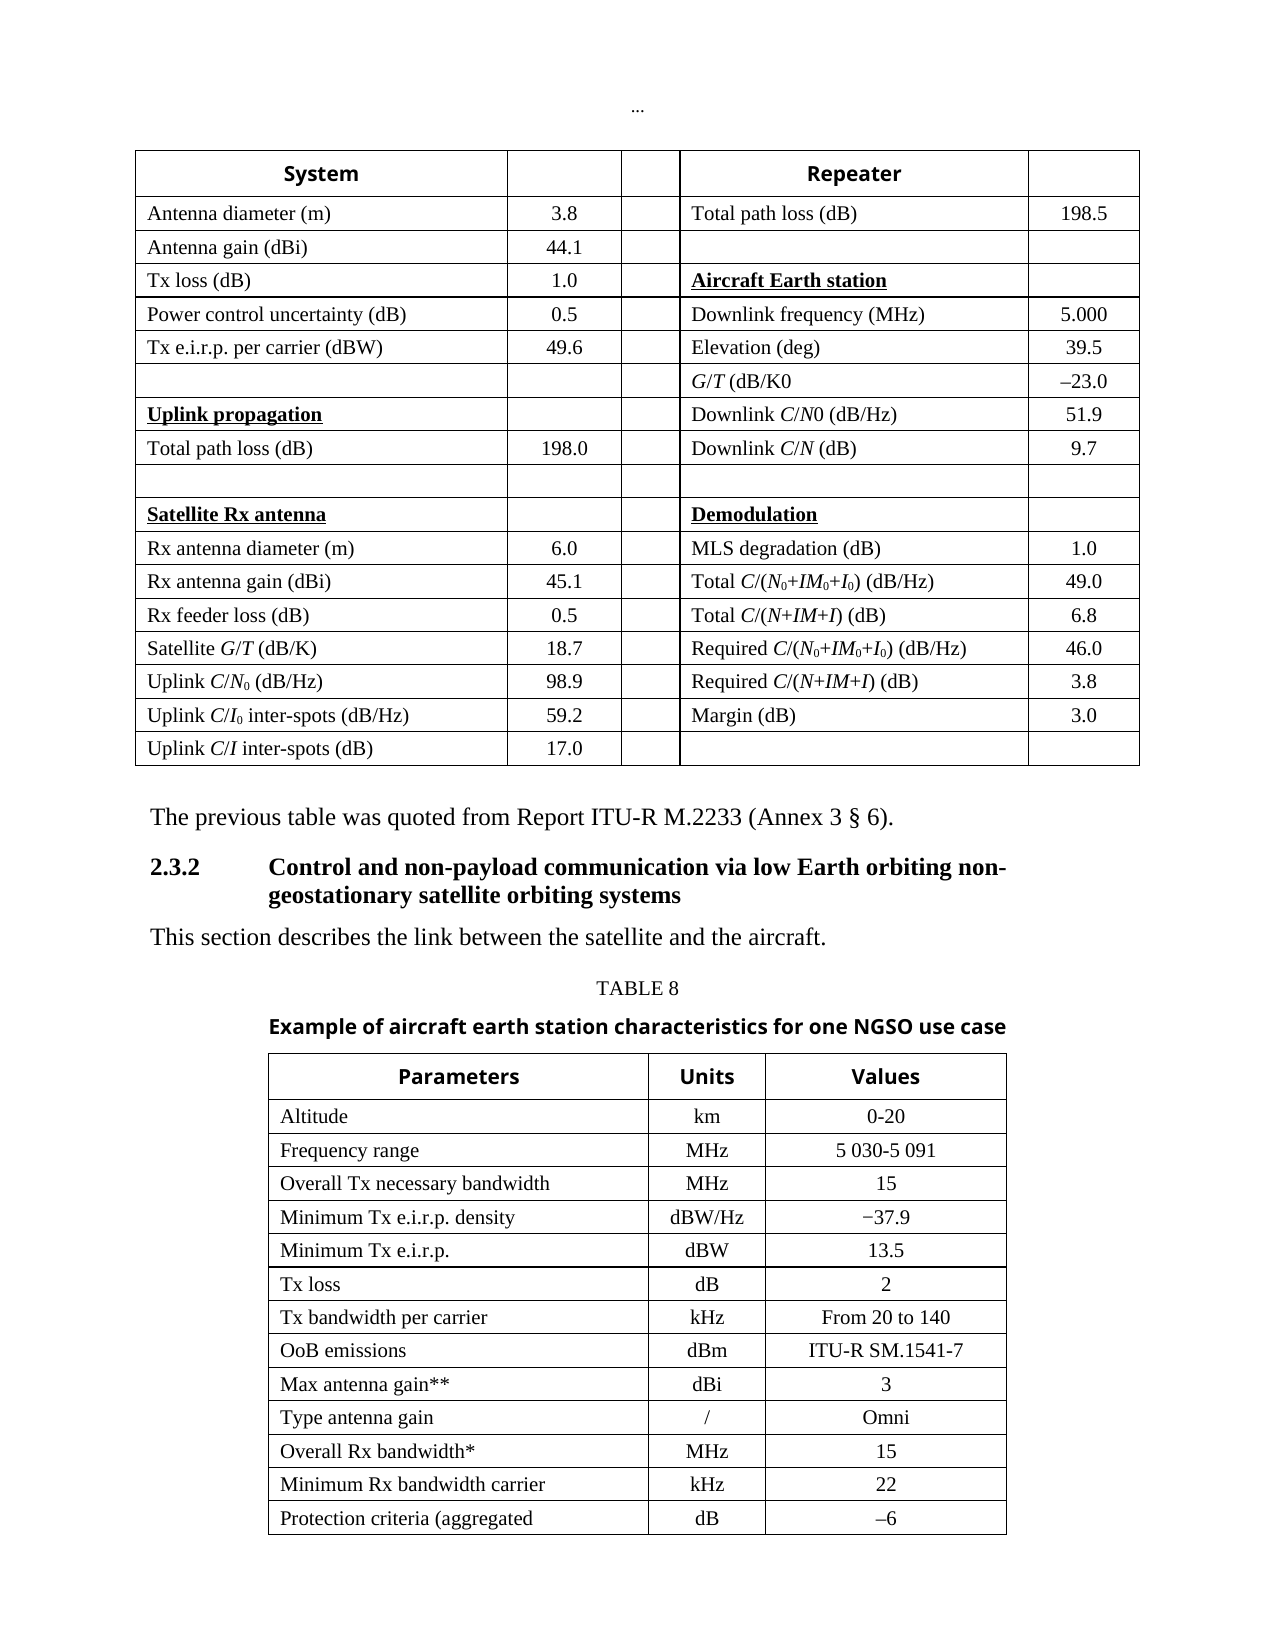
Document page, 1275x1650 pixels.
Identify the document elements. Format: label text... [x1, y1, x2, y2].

table_cell Total C/(N+IM+I) (dB) [681, 599, 1028, 631]
table_cell 0.5 [508, 298, 621, 330]
table_cell 5.000 [1029, 298, 1139, 330]
table_cell Tx loss (dB) [136, 264, 507, 296]
table_cell Omni [766, 1401, 1006, 1433]
table_cell kHz [649, 1468, 765, 1500]
table_header [1029, 151, 1139, 196]
table_cell [622, 197, 679, 229]
table_cell [681, 231, 1028, 263]
table_cell Minimum Tx e.i.r.p. [269, 1234, 648, 1266]
table_cell 3.0 [1029, 699, 1139, 731]
table_cell 51.9 [1029, 398, 1139, 430]
table_cell 0.5 [508, 599, 621, 631]
table_cell dB [649, 1268, 765, 1300]
table_cell 22 [766, 1468, 1006, 1500]
table_header Values [766, 1054, 1006, 1099]
table_cell [622, 231, 679, 263]
table_cell Minimum Tx e.i.r.p. density [269, 1201, 648, 1233]
table_cell MHz [649, 1435, 765, 1467]
table_cell Max antenna gain** [269, 1368, 648, 1400]
table_cell Tx loss [269, 1268, 648, 1300]
table_cell dBW [649, 1234, 765, 1266]
table_cell Downlink C/N0 (dB/Hz) [681, 398, 1028, 430]
table_cell Overall Rx bandwidth* [269, 1435, 648, 1467]
table_cell [622, 364, 679, 397]
table_cell Margin (dB) [681, 699, 1028, 731]
table_cell Demodulation [681, 498, 1028, 531]
table_cell 15 [766, 1435, 1006, 1467]
table_cell G/T (dB/K0 [681, 364, 1028, 397]
table_cell Satellite G/T (dB/K) [136, 632, 507, 664]
table_cell 49.6 [508, 331, 621, 363]
table_cell Rx feeder loss (dB) [136, 599, 507, 631]
table_cell dB [649, 1501, 765, 1534]
table_cell [622, 298, 679, 330]
table_cell [681, 465, 1028, 497]
table_cell Type antenna gain [269, 1401, 648, 1433]
table_cell [1029, 264, 1139, 296]
table_cell 2 [766, 1268, 1006, 1300]
table_cell OoB emissions [269, 1334, 648, 1367]
table_cell 6.0 [508, 532, 621, 564]
table_cell Satellite Rx antenna [136, 498, 507, 531]
table_cell [622, 465, 679, 497]
table_cell [622, 599, 679, 631]
text Example of aircraft earth station characteristics for one NGSO use case [150, 1012, 1125, 1041]
table_cell [508, 498, 621, 531]
table_cell Total path loss (dB) [136, 431, 507, 464]
table_cell km [649, 1100, 765, 1133]
table_cell [622, 565, 679, 597]
table_header Units [649, 1054, 765, 1099]
table_cell [622, 264, 679, 296]
table_header System [136, 151, 507, 196]
table_cell kHz [649, 1301, 765, 1333]
text 2.3.2 Control and non-payload communication via low Earth orbiting non-geostationary satellite orbiting systems [150, 852, 1125, 909]
table_cell [136, 364, 507, 397]
table_cell Tx e.i.r.p. per carrier (dBW) [136, 331, 507, 363]
table_cell 59.2 [508, 699, 621, 731]
table_cell Uplink C/I inter-spots (dB) [136, 732, 507, 764]
table_cell [622, 732, 679, 764]
table_cell Power control uncertainty (dB) [136, 298, 507, 330]
table_cell 46.0 [1029, 632, 1139, 664]
table_cell 9.7 [1029, 431, 1139, 464]
table_cell –6 [766, 1501, 1006, 1534]
table_cell −37.9 [766, 1201, 1006, 1233]
table_cell Tx bandwidth per carrier [269, 1301, 648, 1333]
table_cell [622, 699, 679, 731]
table_cell Aircraft Earth station [681, 264, 1028, 296]
table_cell [1029, 498, 1139, 531]
table_cell 44.1 [508, 231, 621, 263]
table_cell [622, 632, 679, 664]
table_cell 198.5 [1029, 197, 1139, 229]
table_cell 98.9 [508, 665, 621, 698]
table_cell dBm [649, 1334, 765, 1367]
table_cell Rx antenna diameter (m) [136, 532, 507, 564]
table_cell 1.0 [508, 264, 621, 296]
table_cell 17.0 [508, 732, 621, 764]
table_cell Uplink C/N0 (dB/Hz) [136, 665, 507, 698]
table_cell Minimum Rx bandwidth carrier [269, 1468, 648, 1500]
table_cell [622, 331, 679, 363]
table_cell [1029, 231, 1139, 263]
table_cell Required C/(N0+IM0+I0) (dB/Hz) [681, 632, 1028, 664]
table_cell Antenna diameter (m) [136, 197, 507, 229]
text TABLE 8 [150, 976, 1125, 999]
table_cell MHz [649, 1134, 765, 1166]
table_cell [508, 465, 621, 497]
table_cell Downlink C/N (dB) [681, 431, 1028, 464]
table_cell [681, 732, 1028, 764]
table_cell [622, 665, 679, 698]
table_cell Uplink C/I0 inter-spots (dB/Hz) [136, 699, 507, 731]
table_cell 13.5 [766, 1234, 1006, 1266]
table_cell Elevation (deg) [681, 331, 1028, 363]
text The previous table was quoted from Report ITU-R M.2233 (Annex 3 § 6). [150, 802, 1125, 831]
table_cell Rx antenna gain (dBi) [136, 565, 507, 597]
table_cell [622, 398, 679, 430]
text This section describes the link between the satellite and the aircraft. [150, 922, 1125, 951]
table_cell 1.0 [1029, 532, 1139, 564]
table_cell Frequency range [269, 1134, 648, 1166]
table_cell 6.8 [1029, 599, 1139, 631]
table_cell [136, 465, 507, 497]
table_cell Total path loss (dB) [681, 197, 1028, 229]
table_cell [1029, 465, 1139, 497]
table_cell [269, 1501, 648, 1534]
table_cell 45.1 [508, 565, 621, 597]
table_header [508, 151, 621, 196]
table_cell Uplink propagation [136, 398, 507, 430]
table_header [622, 151, 679, 196]
table_cell / [649, 1401, 765, 1433]
table_cell Downlink frequency (MHz) [681, 298, 1028, 330]
table_cell [508, 398, 621, 430]
table_cell 39.5 [1029, 331, 1139, 363]
table_header Parameters [269, 1054, 648, 1099]
table_cell [622, 498, 679, 531]
table_cell Overall Tx necessary bandwidth [269, 1167, 648, 1199]
table_cell 198.0 [508, 431, 621, 464]
table_cell Antenna gain (dBi) [136, 231, 507, 263]
table_cell From 20 to 140 [766, 1301, 1006, 1333]
table_cell dBi [649, 1368, 765, 1400]
table_cell [1029, 732, 1139, 764]
table_cell dBW/Hz [649, 1201, 765, 1233]
table_cell 15 [766, 1167, 1006, 1199]
table_cell 3 [766, 1368, 1006, 1400]
table_header Repeater [681, 151, 1028, 196]
table_cell Altitude [269, 1100, 648, 1133]
table_cell Required C/(N+IM+I) (dB) [681, 665, 1028, 698]
table_cell 3.8 [508, 197, 621, 229]
table_cell [622, 532, 679, 564]
table_cell 3.8 [1029, 665, 1139, 698]
table_cell [508, 364, 621, 397]
table_cell 0-20 [766, 1100, 1006, 1133]
table_cell 49.0 [1029, 565, 1139, 597]
table_cell 18.7 [508, 632, 621, 664]
table_cell [622, 431, 679, 464]
table_cell MLS degradation (dB) [681, 532, 1028, 564]
table_cell –23.0 [1029, 364, 1139, 397]
table_cell Total C/(N0+IM0+I0) (dB/Hz) [681, 565, 1028, 597]
table_cell 5 030-5 091 [766, 1134, 1006, 1166]
table_cell ITU-R SM.1541-7 [766, 1334, 1006, 1367]
table_cell MHz [649, 1167, 765, 1199]
